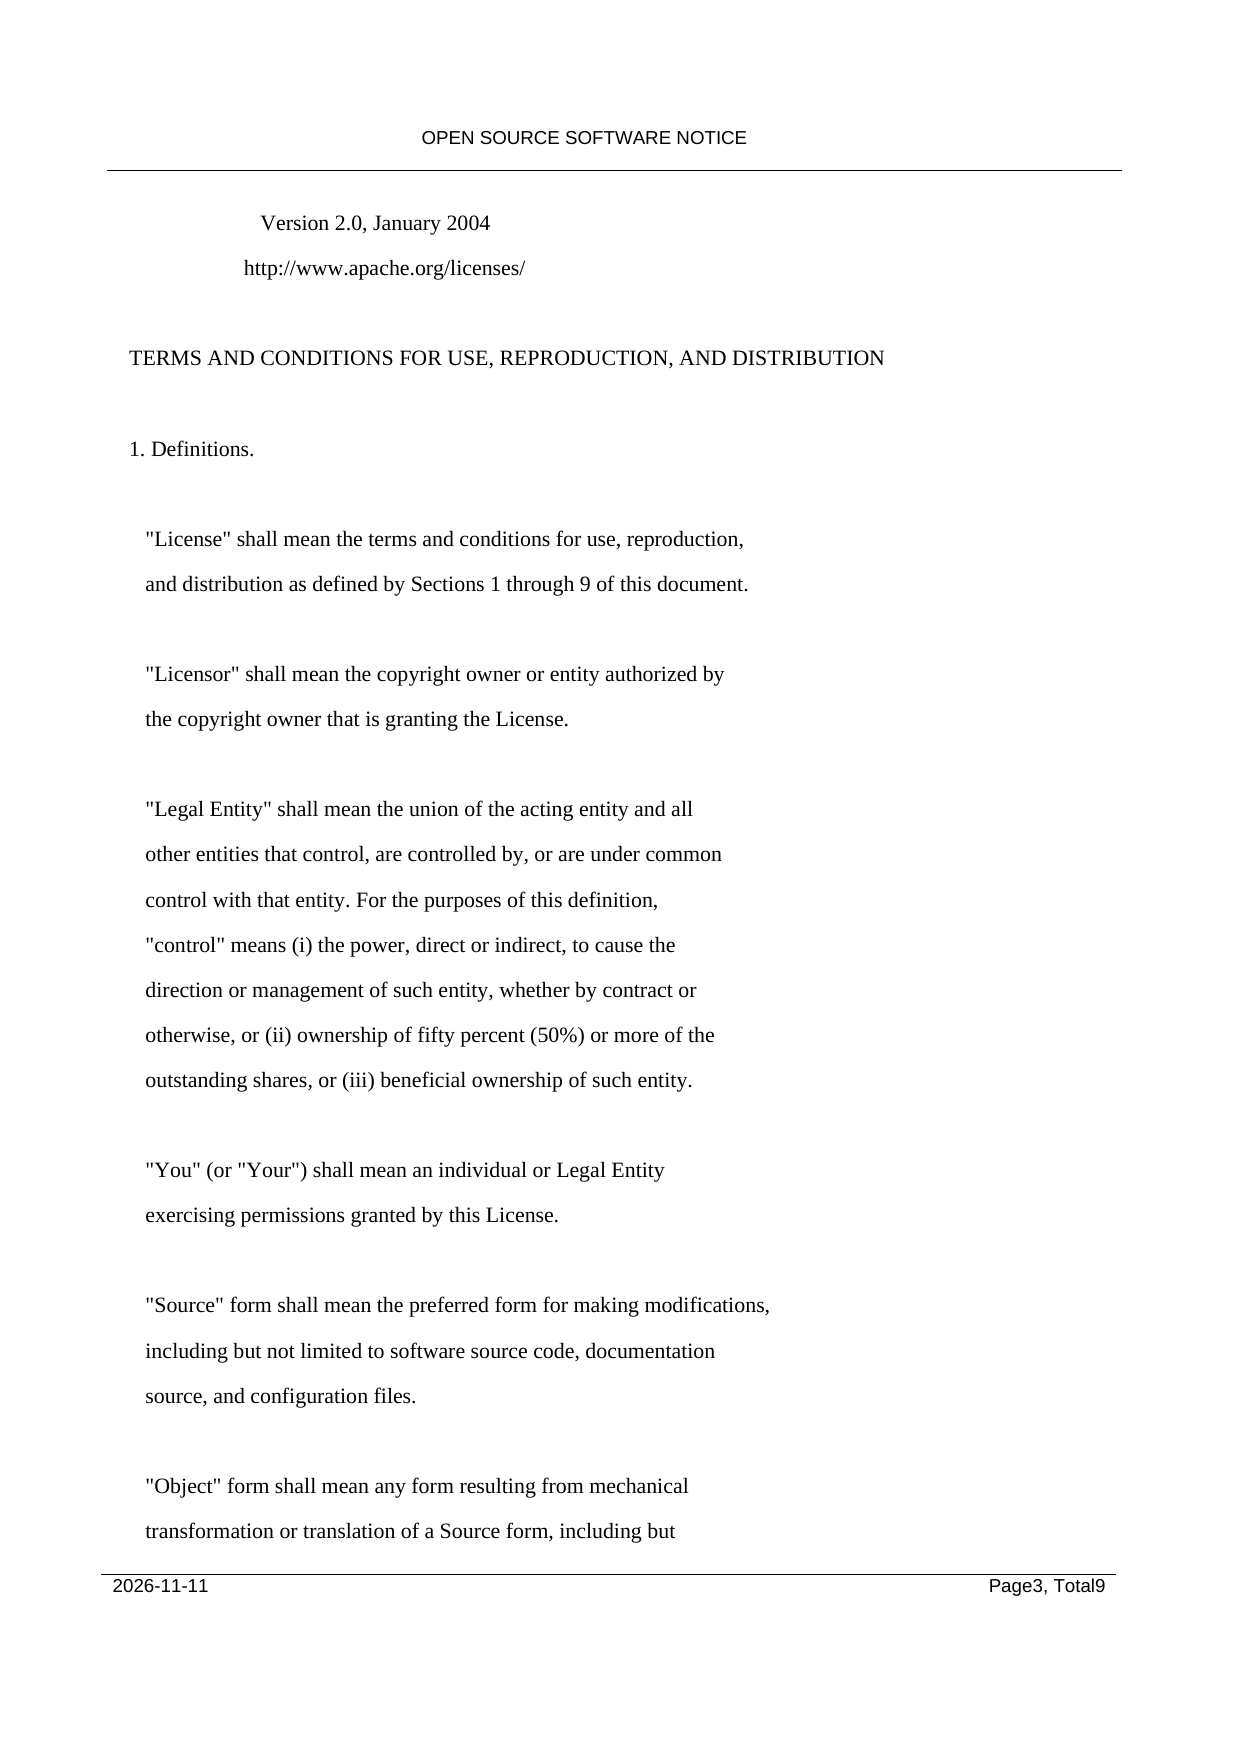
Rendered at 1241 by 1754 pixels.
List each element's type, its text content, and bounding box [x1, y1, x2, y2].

text including but not limited to software source code, documentation [112, 1334, 1128, 1366]
text direction or management of such entity, whether by contract or [112, 973, 1128, 1006]
text TERMS AND CONDITIONS FOR USE, REPRODUCTION, AND DISTRIBUTION [112, 342, 1128, 374]
text transformation or translation of a Source form, including but [112, 1514, 1128, 1547]
text other entities that control, are controlled by, or are under common [112, 838, 1128, 870]
text source, and configuration files. [112, 1379, 1128, 1412]
text 1. Definitions. [112, 432, 1128, 464]
text "Source" form shall mean the preferred form for making modifications, [112, 1289, 1128, 1321]
text "Legal Entity" shall mean the union of the acting entity and all [112, 793, 1128, 825]
text http://www.apache.org/licenses/ [112, 251, 1128, 284]
text control with that entity. For the purposes of this definition, [112, 883, 1128, 915]
text "Licensor" shall mean the copyright owner or entity authorized by [112, 657, 1128, 690]
text "control" means (i) the power, direct or indirect, to cause the [112, 928, 1128, 961]
text "License" shall mean the terms and conditions for use, reproduction, [112, 522, 1128, 554]
text "Object" form shall mean any form resulting from mechanical [112, 1469, 1128, 1502]
text and distribution as defined by Sections 1 through 9 of this document. [112, 567, 1128, 600]
text exercising permissions granted by this License. [112, 1199, 1128, 1231]
text otherwise, or (ii) ownership of fifty percent (50%) or more of the [112, 1018, 1128, 1051]
text Version 2.0, January 2004 [112, 206, 1128, 239]
text outstanding shares, or (iii) beneficial ownership of such entity. [112, 1063, 1128, 1096]
text "You" (or "Your") shall mean an individual or Legal Entity [112, 1153, 1128, 1186]
text the copyright owner that is granting the License. [112, 702, 1128, 735]
